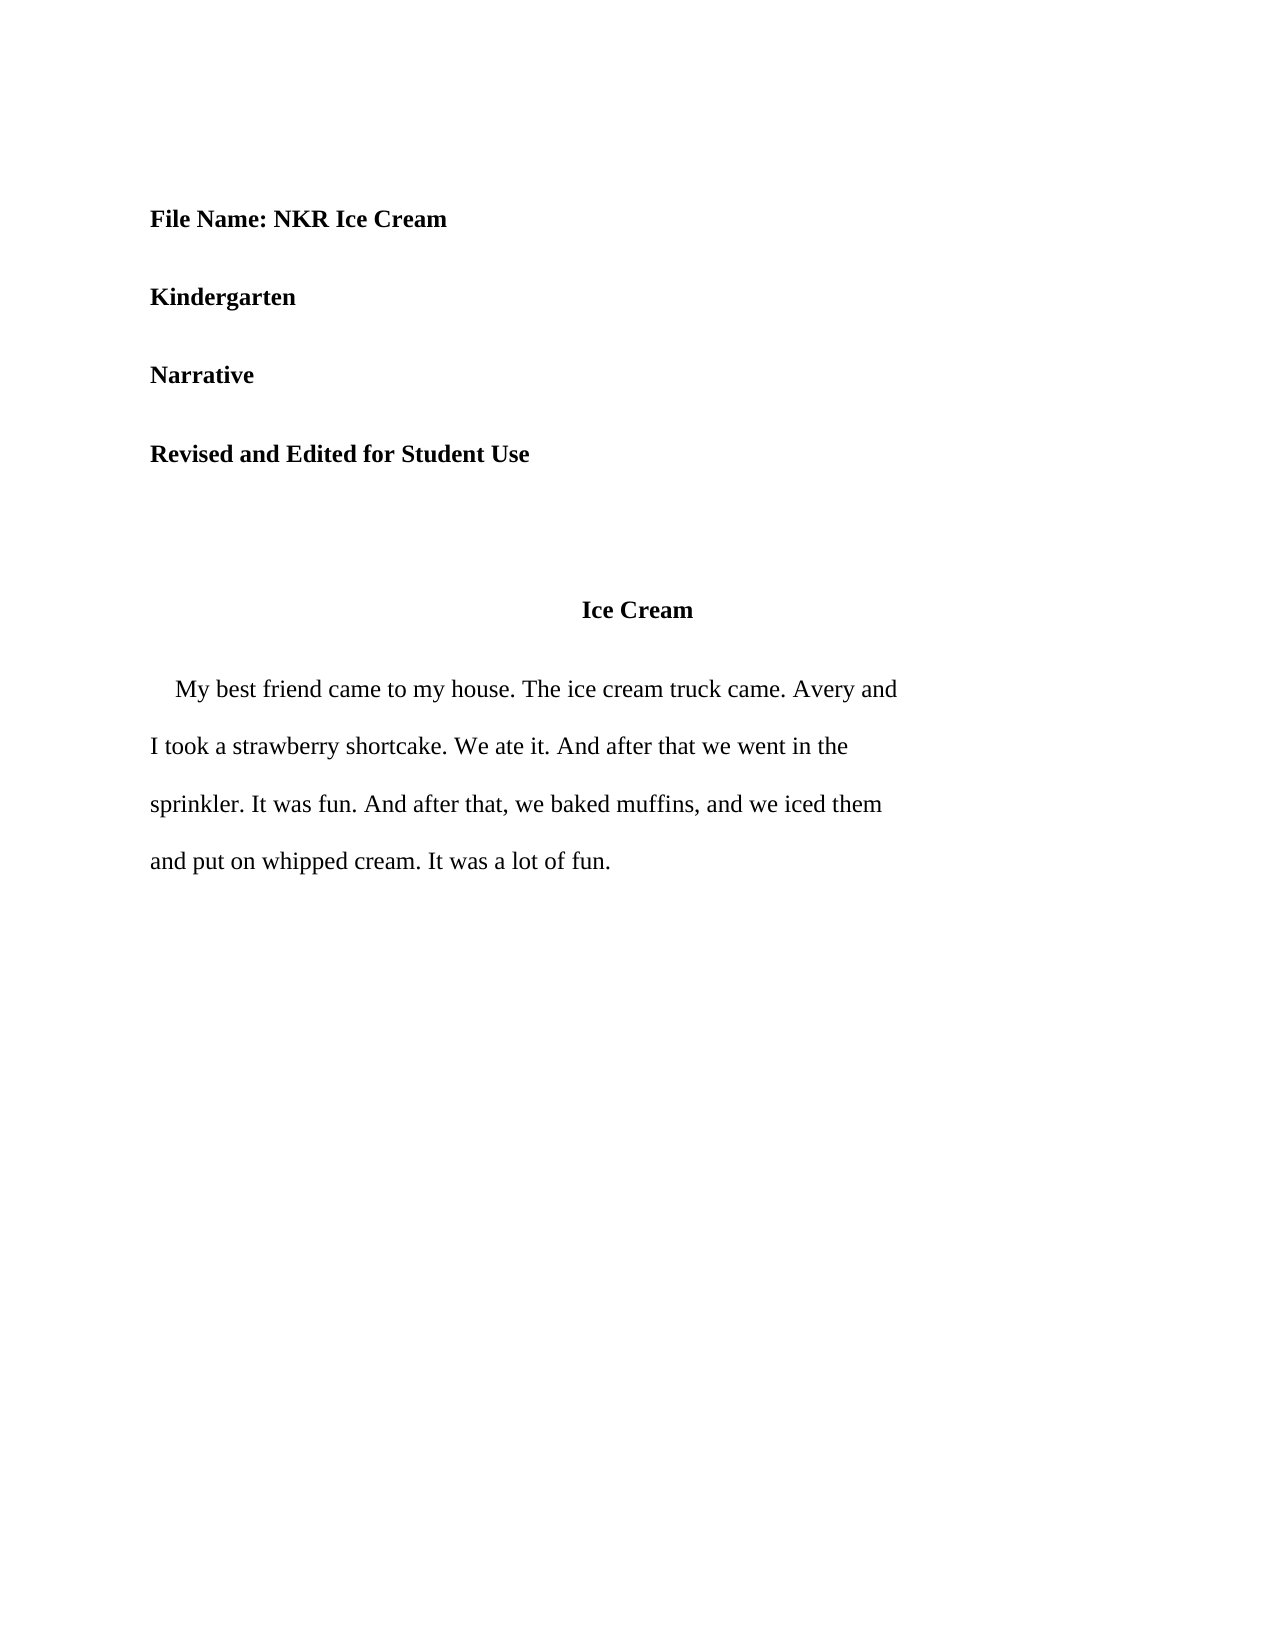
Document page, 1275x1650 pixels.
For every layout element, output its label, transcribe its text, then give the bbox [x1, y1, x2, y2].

text My best friend came to my house. The ice cream truck came. Avery and I took a strawberry shortcake. We ate it. And after that we went in the sprinkler. It was fun. And after that, we baked muffins, and we iced them and put on whipped cream. It was a lot of fun. [150, 674, 900, 875]
text File Name: NKR Ice Cream [150, 204, 1125, 233]
text Revised and Edited for Student Use [150, 439, 1125, 468]
text Ice Cream [150, 596, 1125, 624]
text Narrative [150, 361, 1125, 389]
text Kindergarten [150, 282, 1125, 311]
